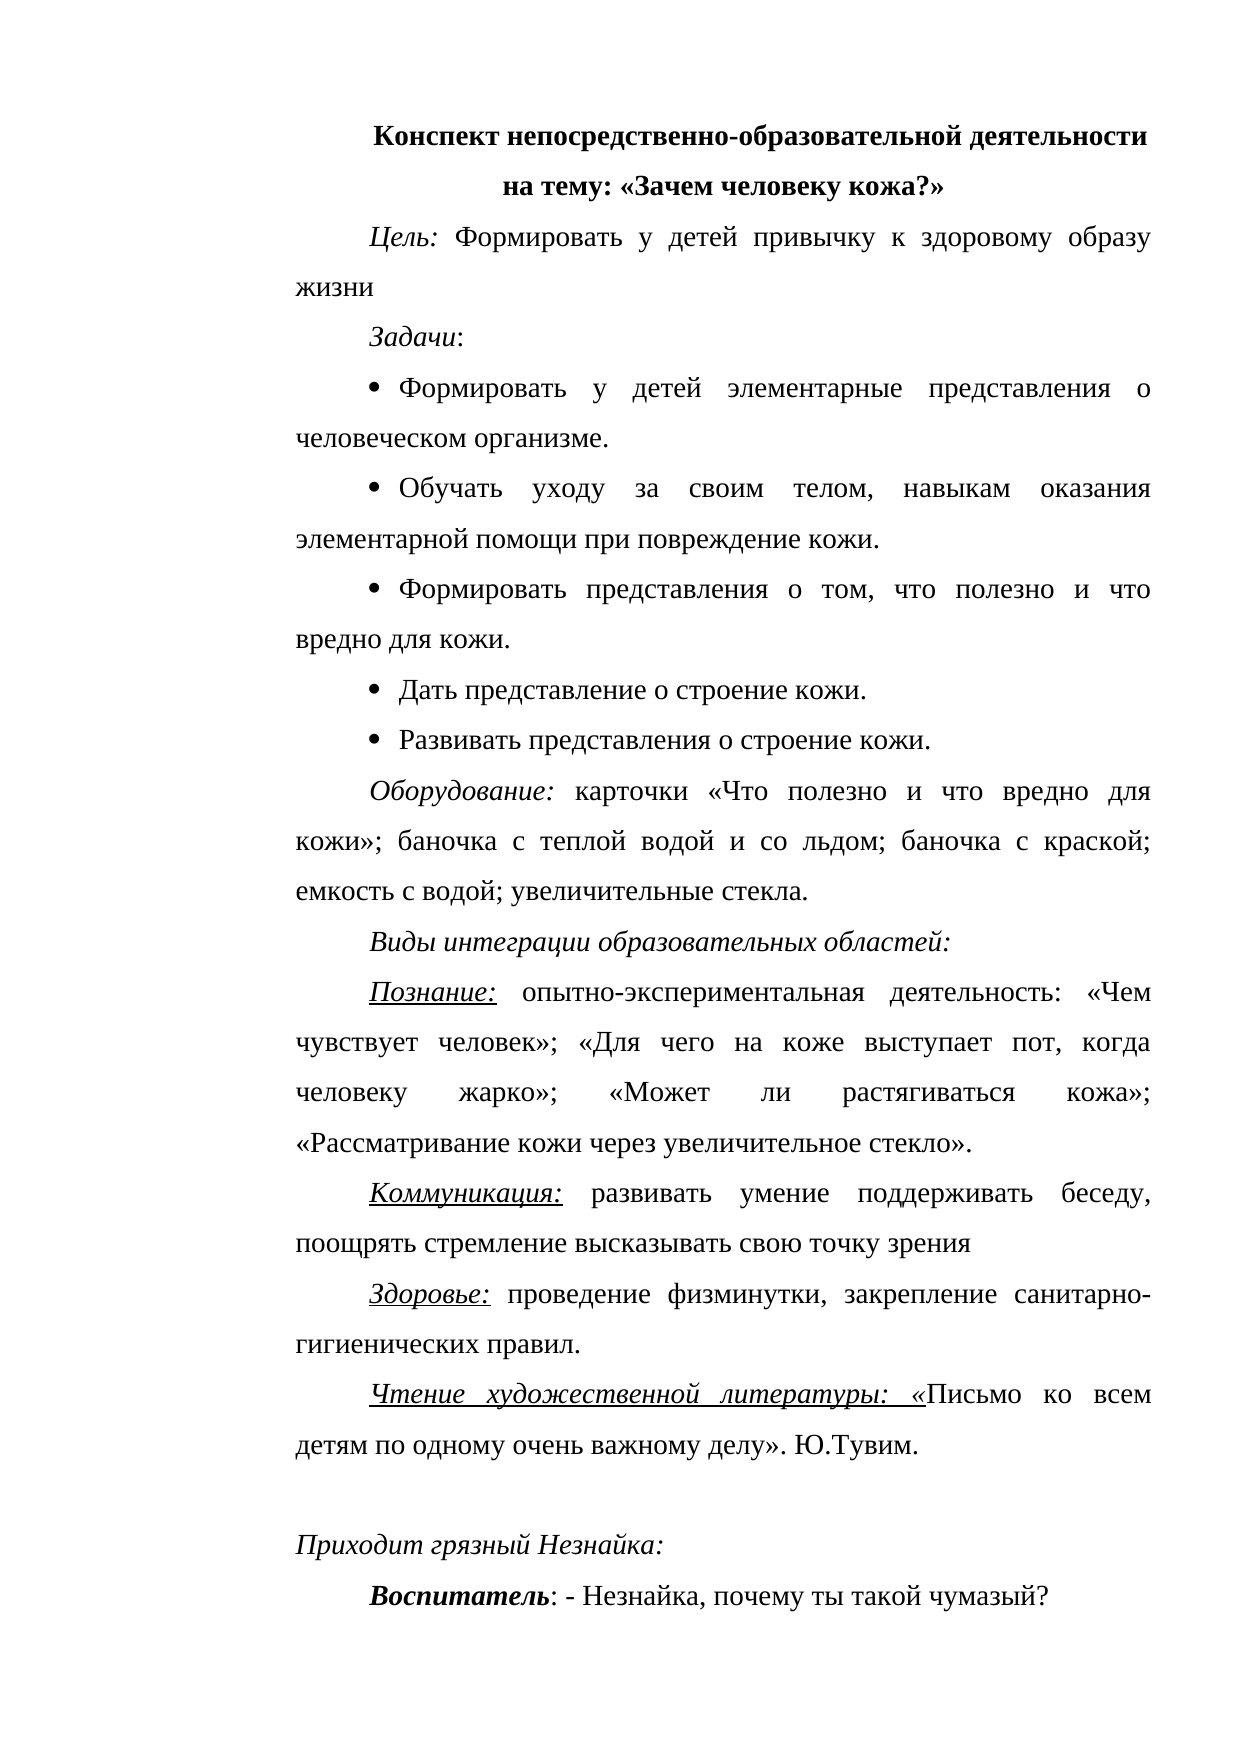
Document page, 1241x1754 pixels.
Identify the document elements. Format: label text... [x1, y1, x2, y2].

text Воспитатель: - Незнайка, почему ты такой чумазый? [295, 1578, 1152, 1611]
text Приходит грязный Незнайка: [295, 1527, 1152, 1561]
text Коммуникация: развивать умение поддерживать беседу, поощрять стремление высказывать свою точку зрения [295, 1175, 1152, 1259]
text Виды интеграции образовательных областей: [295, 924, 1152, 957]
text Оборудование: карточки «Что полезно и что вредно для кожи»; баночка с теплой водой и со льдом; баночка с краской; емкость с водой; увеличительные стекла. [295, 773, 1152, 907]
text Чтение художественной литературы: «Письмо ко всем детям по одному очень важному делу». Ю.Тувим. [295, 1376, 1152, 1460]
list Развивать представления о строение кожи. [295, 722, 1152, 756]
text Конспект непосредственно-образовательной деятельности на тему: «Зачем человеку кожа?» [295, 118, 1152, 202]
text Познание: опытно-экспериментальная деятельность: «Чем чувствует человек»; «Для чего на коже выступает пот, когда человеку жарко»; «Может ли растягиваться кожа»; «Рассматривание кожи через увеличительное стекло». [295, 974, 1152, 1158]
list Формировать представления о том, что полезно и что вредно для кожи. [295, 571, 1152, 655]
list Формировать у детей элементарные представления о человеческом организме. [295, 370, 1152, 454]
list Дать представление о строение кожи. [295, 672, 1152, 706]
text Задачи: [295, 319, 1152, 353]
list Обучать уходу за своим телом, навыкам оказания элементарной помощи при повреждение кожи. [295, 470, 1152, 554]
text Здоровье: проведение физминутки, закрепление санитарно-гигиенических правил. [295, 1276, 1152, 1360]
text Цель: Формировать у детей привычку к здоровому образу жизни [295, 219, 1152, 303]
